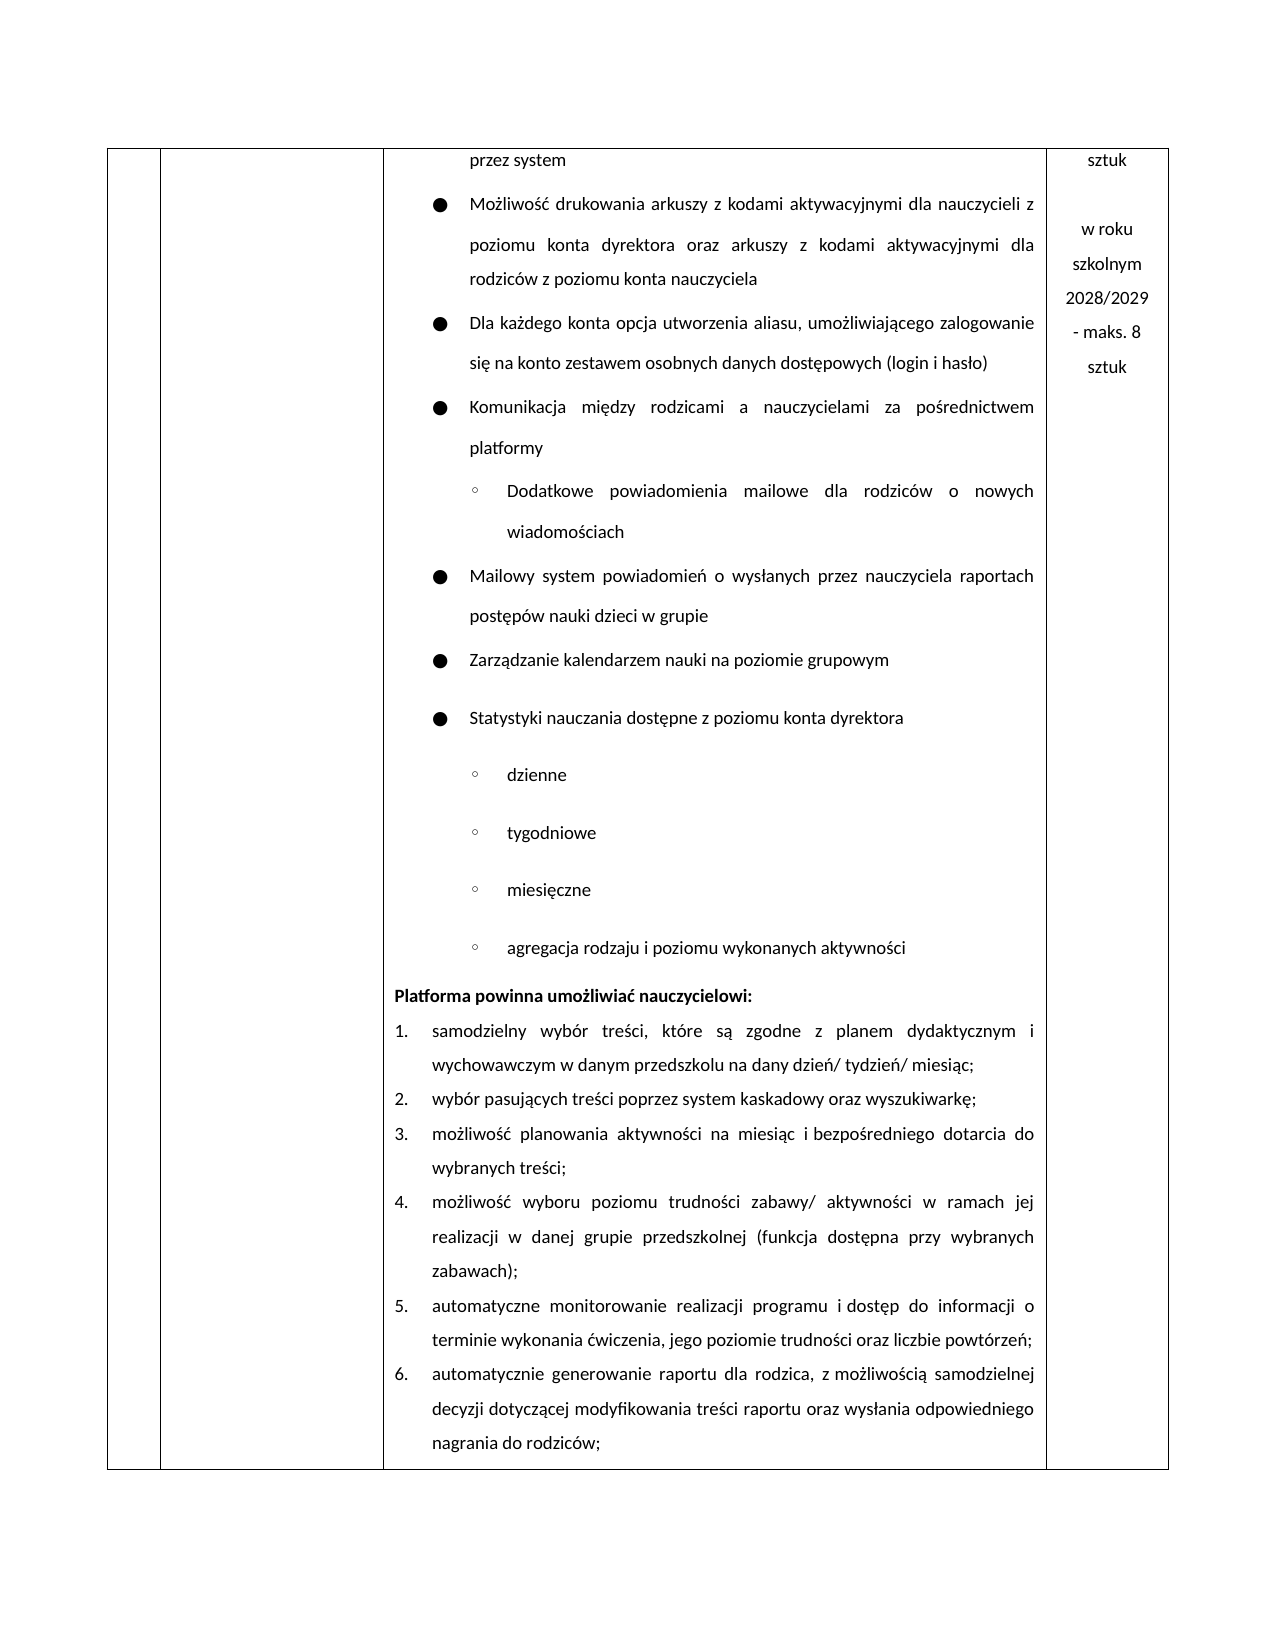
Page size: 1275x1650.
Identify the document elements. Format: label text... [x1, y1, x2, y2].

table_cell 4 [108, 149, 160, 1468]
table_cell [384, 149, 1046, 1468]
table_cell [161, 149, 383, 1468]
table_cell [1047, 149, 1168, 1468]
